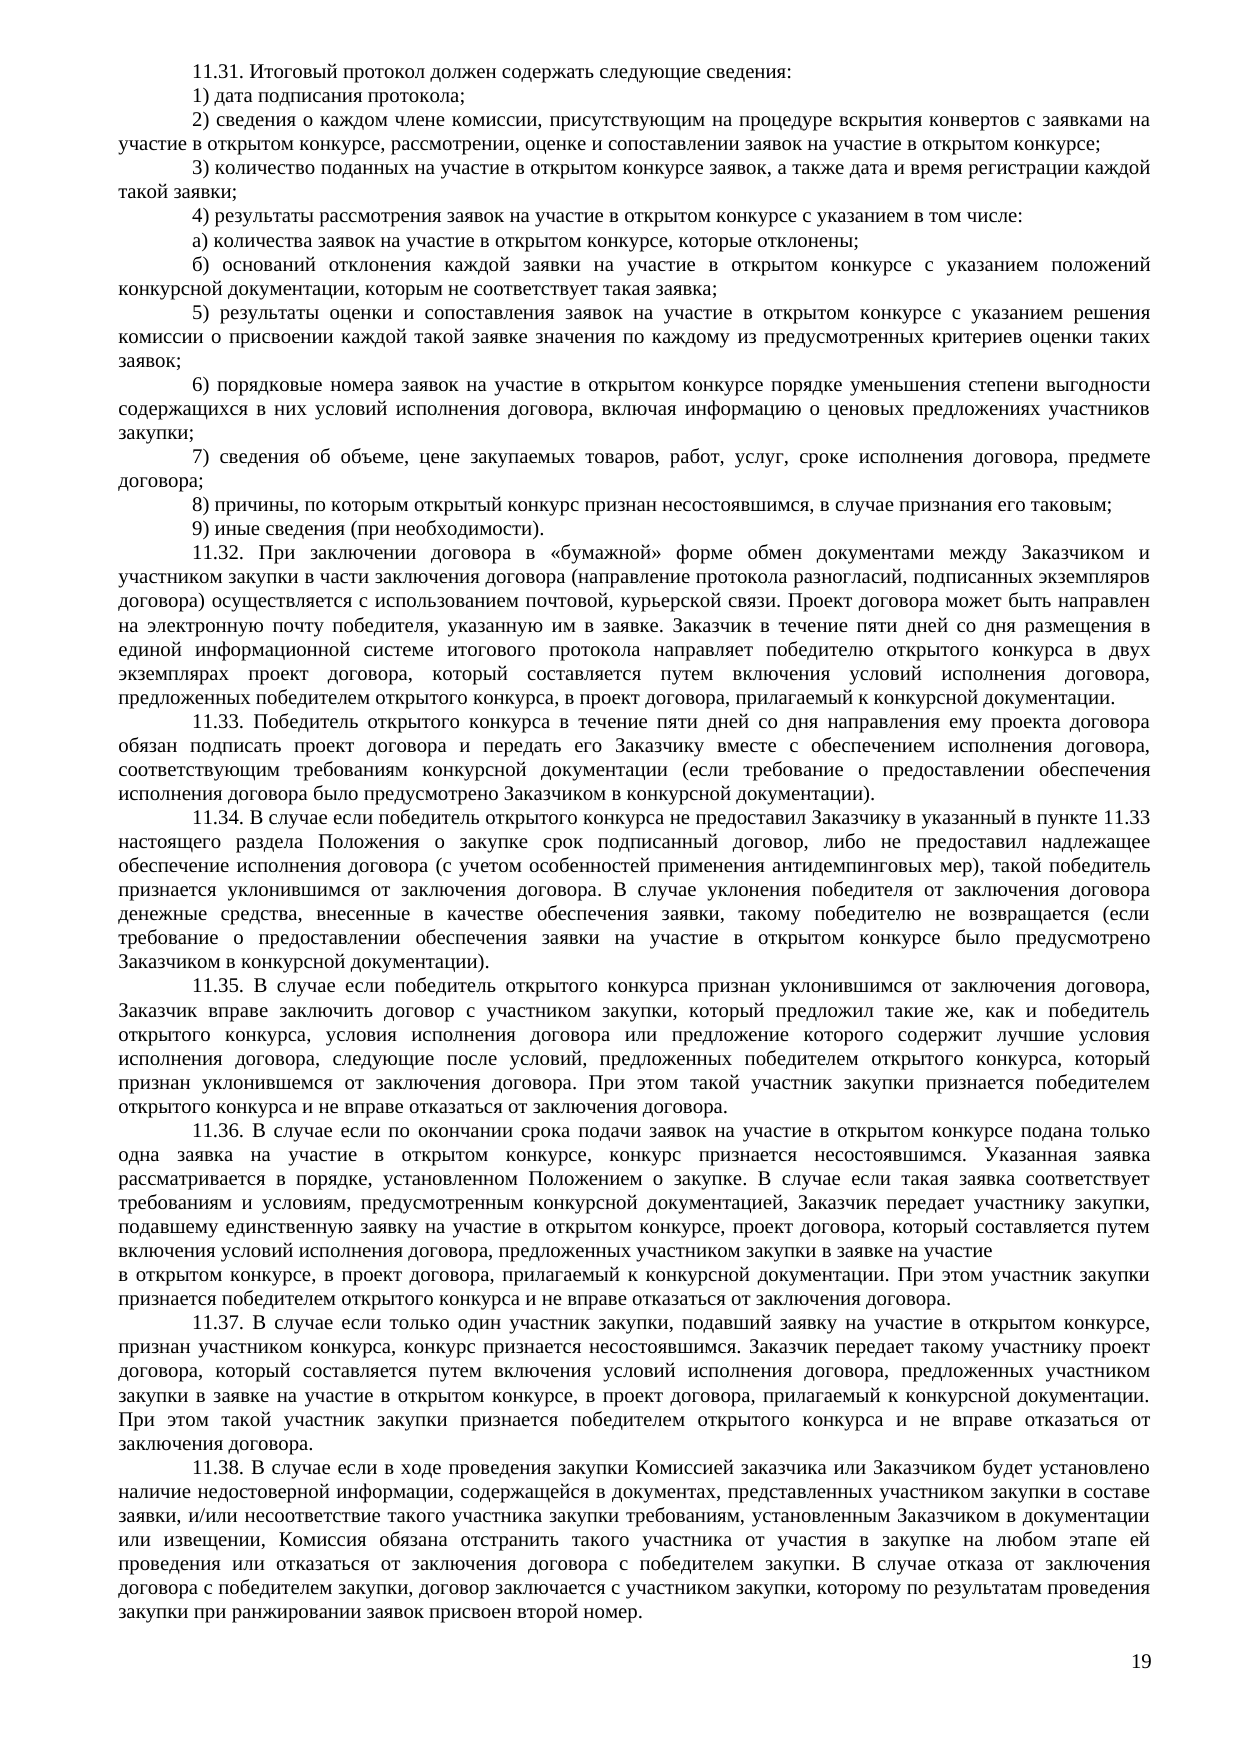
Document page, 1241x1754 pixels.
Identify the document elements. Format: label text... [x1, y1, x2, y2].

text 11.38. В случае если в ходе проведения закупки Комиссией заказчика или Заказчиком будет установлено наличие недостоверной информации, содержащейся в документах, представленных участником закупки в составе заявки, и/или несоответствие такого участника закупки требованиям, установленным Заказчиком в документации или извещении, Комиссия обязана отстранить такого участника от участия в закупке на любом этапе ей проведения или отказаться от заключения договора с победителем закупки. В случае отказа от заключения договора с победителем закупки, договор заключается с участником закупки, которому по результатам проведения закупки при ранжировании заявок присвоен второй номер. [118, 1455, 1152, 1623]
text 11.36. В случае если по окончании срока подачи заявок на участие в открытом конкурсе подана только одна заявка на участие в открытом конкурсе, конкурс признается несостоявшимся. Указанная заявка рассматривается в порядке, установленном Положением о закупке. В случае если такая заявка соответствует требованиям и условиям, предусмотренным конкурсной документацией, Заказчик передает участнику закупки, подавшему единственную заявку на участие в открытом конкурсе, проект договора, который составляется путем включения условий исполнения договора, предложенных участником закупки в заявке на участие [118, 1118, 1152, 1262]
text 2) сведения о каждом члене комиссии, присутствующим на процедуре вскрытия конвертов с заявками на участие в открытом конкурсе, рассмотрении, оценке и сопоставлении заявок на участие в открытом конкурсе; [118, 107, 1152, 155]
text 1) дата подписания протокола; [118, 83, 1152, 107]
text 4) результаты рассмотрения заявок на участие в открытом конкурсе с указанием в том числе: [118, 203, 1152, 227]
text 11.37. В случае если только один участник закупки, подавший заявку на участие в открытом конкурсе, признан участником конкурса, конкурс признается несостоявшимся. Заказчик передает такому участнику проект договора, который составляется путем включения условий исполнения договора, предложенных участником закупки в заявке на участие в открытом конкурсе, в проект договора, прилагаемый к конкурсной документации. При этом такой участник закупки признается победителем открытого конкурса и не вправе отказаться от заключения договора. [118, 1310, 1152, 1455]
text 11.35. В случае если победитель открытого конкурса признан уклонившимся от заключения договора, Заказчик вправе заключить договор с участником закупки, который предложил такие же, как и победитель открытого конкурса, условия исполнения договора или предложение которого содержит лучшие условия исполнения договора, следующие после условий, предложенных победителем открытого конкурса, который признан уклонившемся от заключения договора. При этом такой участник закупки признается победителем открытого конкурса и не вправе отказаться от заключения договора. [118, 973, 1152, 1118]
text 11.33. Победитель открытого конкурса в течение пяти дней со дня направления ему проекта договора обязан подписать проект договора и передать его Заказчику вместе с обеспечением исполнения договора, соответствующим требованиям конкурсной документации (если требование о предоставлении обеспечения исполнения договора было предусмотрено Заказчиком в конкурсной документации). [118, 709, 1152, 805]
text 11.34. В случае если победитель открытого конкурса не предоставил Заказчику в указанный в пункте 11.33 настоящего раздела Положения о закупке срок подписанный договор, либо не предоставил надлежащее обеспечение исполнения договора (с учетом особенностей применения антидемпинговых мер), такой победитель признается уклонившимся от заключения договора. В случае уклонения победителя от заключения договора денежные средства, внесенные в качестве обеспечения заявки, такому победителю не возвращается (если требование о предоставлении обеспечения заявки на участие в открытом конкурсе было предусмотрено Заказчиком в конкурсной документации). [118, 805, 1152, 973]
text 11.32. При заключении договора в «бумажной» форме обмен документами между Заказчиком и участником закупки в части заключения договора (направление протокола разногласий, подписанных экземпляров договора) осуществляется с использованием почтовой, курьерской связи. Проект договора может быть направлен на электронную почту победителя, указанную им в заявке. Заказчик в течение пяти дней со дня размещения в единой информационной системе итогового протокола направляет победителю открытого конкурса в двух экземплярах проект договора, который составляется путем включения условий исполнения договора, предложенных победителем открытого конкурса, в проект договора, прилагаемый к конкурсной документации. [118, 540, 1152, 709]
text 3) количество поданных на участие в открытом конкурсе заявок, а также дата и время регистрации каждой такой заявки; [118, 155, 1152, 203]
text б) оснований отклонения каждой заявки на участие в открытом конкурсе с указанием положений конкурсной документации, которым не соответствует такая заявка; [118, 252, 1152, 300]
text 5) результаты оценки и сопоставления заявок на участие в открытом конкурсе с указанием решения комиссии о присвоении каждой такой заявке значения по каждому из предусмотренных критериев оценки таких заявок; [118, 300, 1152, 372]
text 11.31. Итоговый протокол должен содержать следующие сведения: [118, 59, 1152, 83]
text 7) сведения об объеме, цене закупаемых товаров, работ, услуг, сроке исполнения договора, предмете договора; [118, 444, 1152, 492]
text в открытом конкурсе, в проект договора, прилагаемый к конкурсной документации. При этом участник закупки признается победителем открытого конкурса и не вправе отказаться от заключения договора. [118, 1262, 1152, 1310]
text 9) иные сведения (при необходимости). [118, 516, 1152, 540]
text 6) порядковые номера заявок на участие в открытом конкурсе порядке уменьшения степени выгодности содержащихся в них условий исполнения договора, включая информацию о ценовых предложениях участников закупки; [118, 372, 1152, 444]
text 8) причины, по которым открытый конкурс признан несостоявшимся, в случае признания его таковым; [118, 492, 1152, 516]
text а) количества заявок на участие в открытом конкурсе, которые отклонены; [118, 227, 1152, 252]
